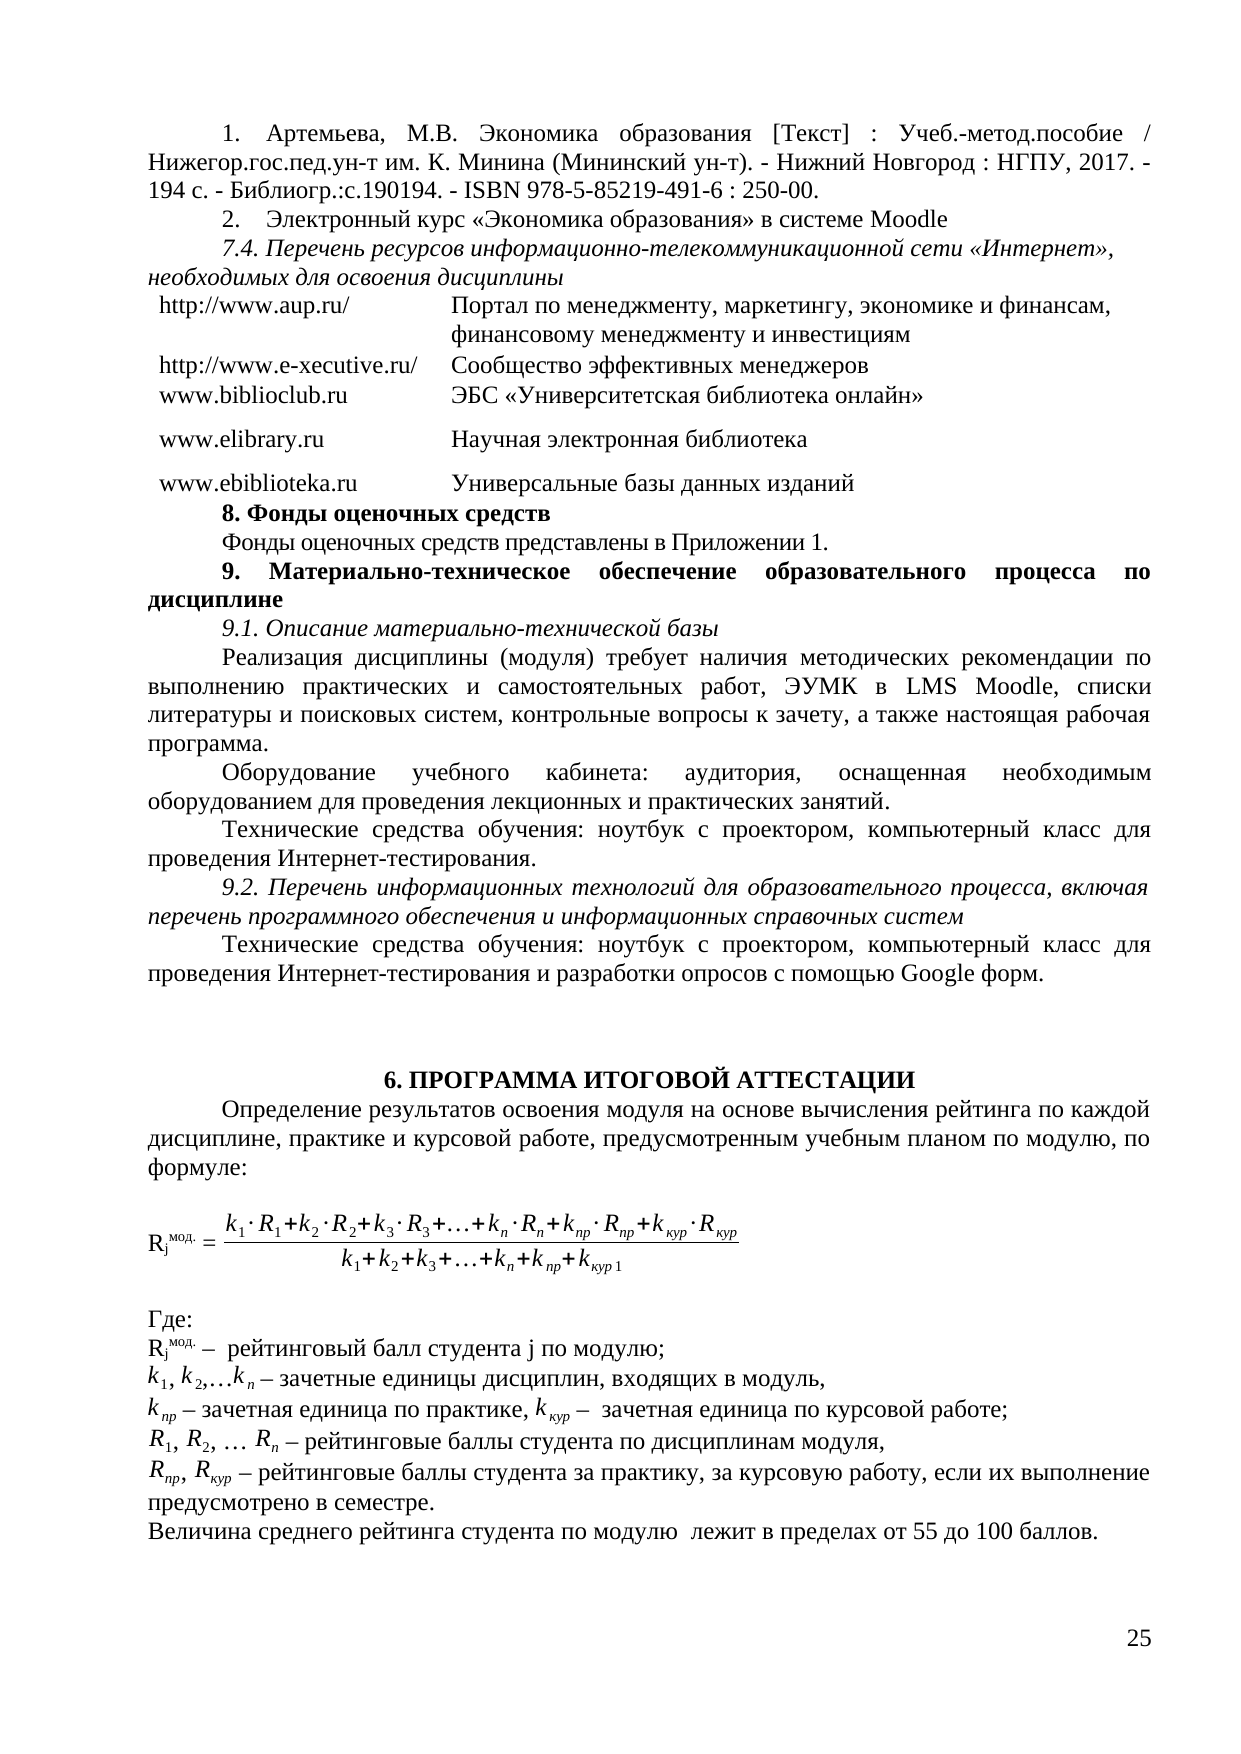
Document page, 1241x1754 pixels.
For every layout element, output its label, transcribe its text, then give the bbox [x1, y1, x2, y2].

table_cell www.elibrary.ru [148, 424, 439, 468]
list Электронный курс «Экономика образования» в системе Moodle [148, 204, 1152, 233]
table_header Портал по менеджменту, маркетингу, экономике и финансам, финансовому менеджменту и инвестициям [440, 291, 1163, 350]
text Определение результатов освоения модуля на основе вычисления рейтинга по каждой дисциплине, практике и курсовой работе, предусмотренным учебным планом по модулю, по формуле: [148, 1094, 1152, 1180]
text Rjмод. – рейтинговый балл студента j по модулю; [148, 1333, 1152, 1362]
table_cell www.biblioclub.ru [148, 381, 439, 424]
text Оборудование учебного кабинета: аудитория, оснащенная необходимым оборудованием для проведения лекционных и практических занятий. [148, 757, 1152, 814]
text , , … – рейтинговые баллы студента по дисциплинам модуля, [148, 1424, 1152, 1456]
text Rjмод. = [148, 1209, 1152, 1276]
text 6. ПРОГРАММА ИТОГОВОЙ АТТЕСТАЦИИ [148, 1065, 1152, 1094]
table_cell www.ebiblioteka.ru [148, 468, 439, 498]
text Технические средства обучения: ноутбук с проектором, компьютерный класс для проведения Интернет-тестирования. [148, 814, 1152, 872]
table_header http://www.aup.ru/ [148, 291, 439, 350]
table_cell http://www.e-xecutive.ru/ [148, 350, 439, 381]
text 7.4. Перечень ресурсов информационно-телекоммуникационной сети «Интернет», необходимых для освоения дисциплины [148, 233, 1152, 291]
list Артемьева, М.В. Экономика образования [Текст] : Учеб.-метод.пособие / Нижегор.гос.пед.ун-т им. К. Минина (Мининский ун-т). - Нижний Новгород : НГПУ, 2017. - 194 с. - Библиогр.:с.190194. - ISBN 978-5-85219-491-6 : 250-00. [148, 118, 1152, 204]
text 9. Материально-техническое обеспечение образовательного процесса по дисциплине [148, 556, 1152, 613]
table_cell Сообщество эффективных менеджеров [440, 350, 1163, 381]
text – зачетная единица по практике, – зачетная единица по курсовой работе; [148, 1393, 1152, 1424]
table_cell ЭБС «Университетская библиотека онлайн» [440, 381, 1163, 424]
text , – рейтинговые баллы студента за практику, за курсовую работу, если их выполнение предусмотрено в семестре. [148, 1456, 1152, 1516]
table_cell Научная электронная библиотека [440, 424, 1163, 468]
text Фонды оценочных средств представлены в Приложении 1. [148, 527, 1152, 556]
text Реализация дисциплины (модуля) требует наличия методических рекомендации по выполнению практических и самостоятельных работ, ЭУМК в LMS Moodle, списки литературы и поисковых систем, контрольные вопросы к зачету, а также настоящая рабочая программа. [148, 642, 1152, 757]
table_cell Универсальные базы данных изданий [440, 468, 1163, 498]
text 9.2. Перечень информационных технологий для образовательного процесса, включая перечень программного обеспечения и информационных справочных систем [148, 872, 1152, 929]
text 8. Фонды оценочных средств [148, 498, 1152, 527]
text 9.1. Описание материально-технической базы [148, 613, 1152, 642]
text , ,… – зачетные единицы дисциплин, входящих в модуль, [148, 1362, 1152, 1393]
text Величина среднего рейтинга студента по модулю лежит в пределах от 55 до 100 баллов. [148, 1516, 1152, 1545]
text Технические средства обучения: ноутбук с проектором, компьютерный класс для проведения Интернет-тестирования и разработки опросов с помощью Google форм. [148, 929, 1152, 987]
text Где: [148, 1304, 1152, 1333]
